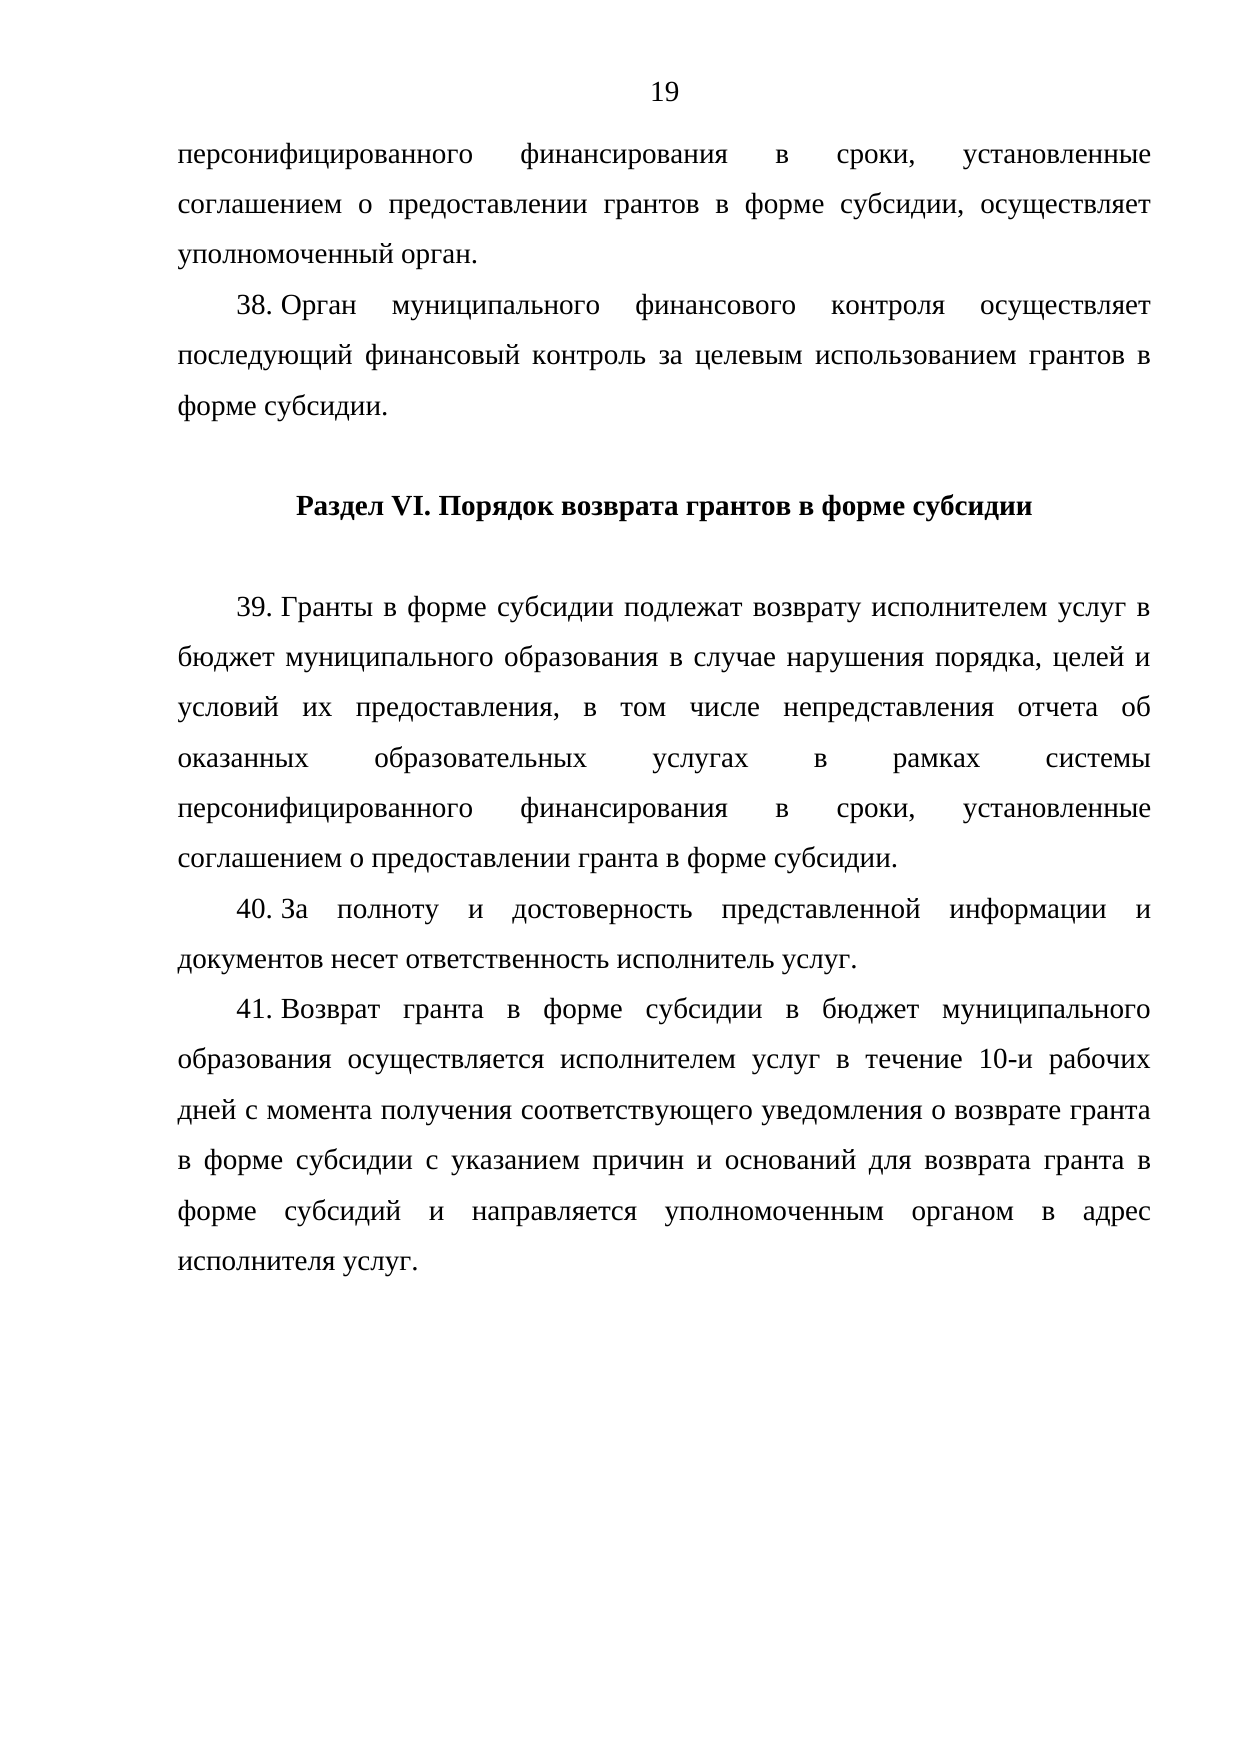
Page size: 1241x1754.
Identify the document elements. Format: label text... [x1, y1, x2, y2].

text Раздел VI. Порядок возврата грантов в форме субсидии [177, 488, 1152, 522]
list За полноту и достоверность представленной информации и документов несет ответственность исполнитель услуг. [177, 891, 1152, 974]
list Орган муниципального финансового контроля осуществляет последующий финансовый контроль за целевым использованием грантов в форме субсидии. [177, 287, 1152, 421]
list Гранты в форме субсидии подлежат возврату исполнителем услуг в бюджет муниципального образования в случае нарушения порядка, целей и условий их предоставления, в том числе непредставления отчета об оказанных образовательных услугах в рамках системы персонифицированного финансирования в сроки, установленные соглашением о предоставлении гранта в форме субсидии. [177, 589, 1152, 874]
list Возврат гранта в форме субсидии в бюджет муниципального образования осуществляется исполнителем услуг в течение 10-и рабочих дней с момента получения соответствующего уведомления о возврате гранта в форме субсидии с указанием причин и оснований для возврата гранта в форме субсидий и направляется уполномоченным органом в адрес исполнителя услуг. [177, 991, 1152, 1276]
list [177, 136, 1152, 270]
